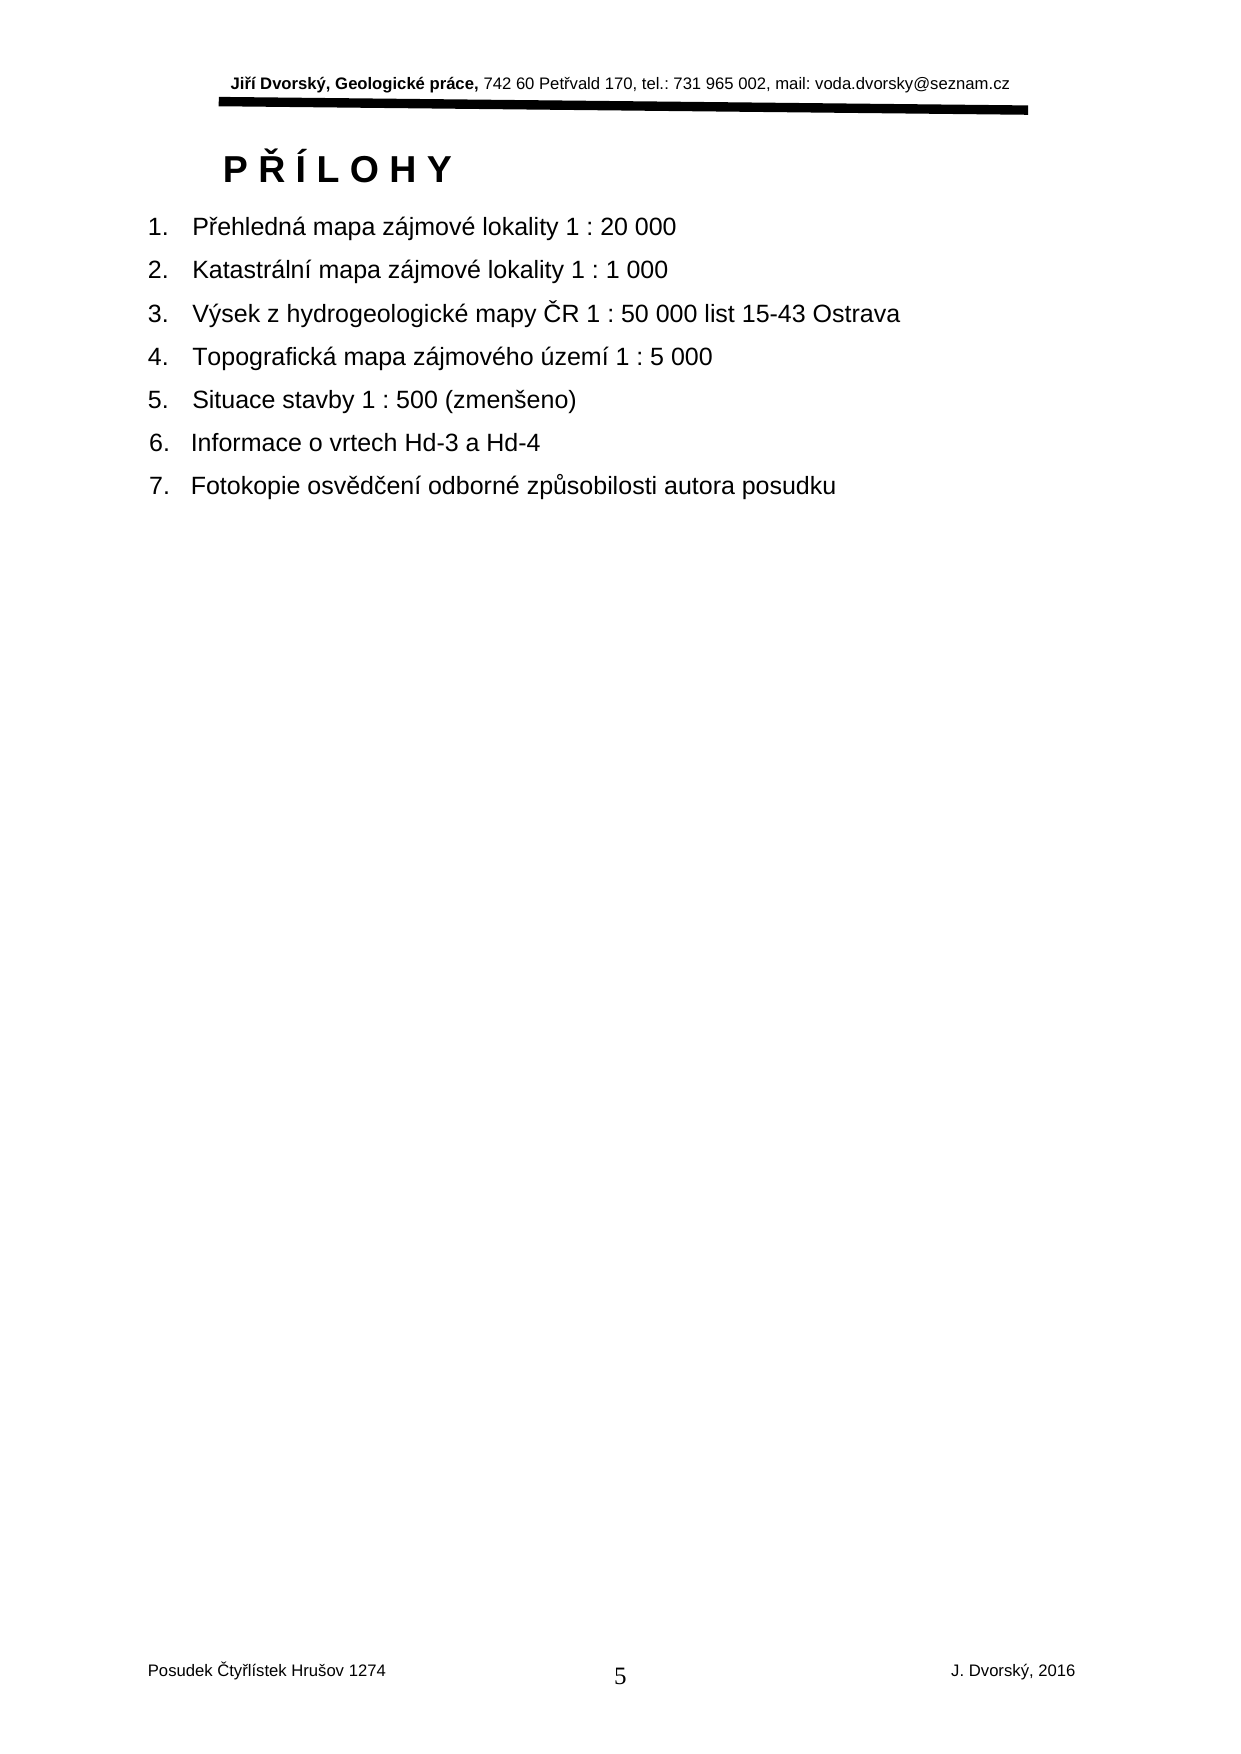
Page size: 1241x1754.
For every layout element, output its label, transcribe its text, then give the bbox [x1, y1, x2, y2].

list Výsek z hydrogeologické mapy ČR 1 : 50 000 list 15-43 Ostrava [148, 298, 1093, 327]
list Situace stavby 1 : 500 (zmenšeno) [148, 385, 1093, 413]
subtitle P Ř Í L O H Y [148, 148, 1093, 191]
text 7. Fotokopie osvědčení odborné způsobilosti autora posudku [66, 471, 1093, 500]
list Topografická mapa zájmového území 1 : 5 000 [148, 342, 1093, 370]
text 6. Informace o vrtech Hd-3 a Hd-4 [66, 428, 1093, 457]
list Přehledná mapa zájmové lokality 1 : 20 000 [148, 212, 1093, 241]
list Katastrální mapa zájmové lokality 1 : 1 000 [148, 255, 1093, 284]
